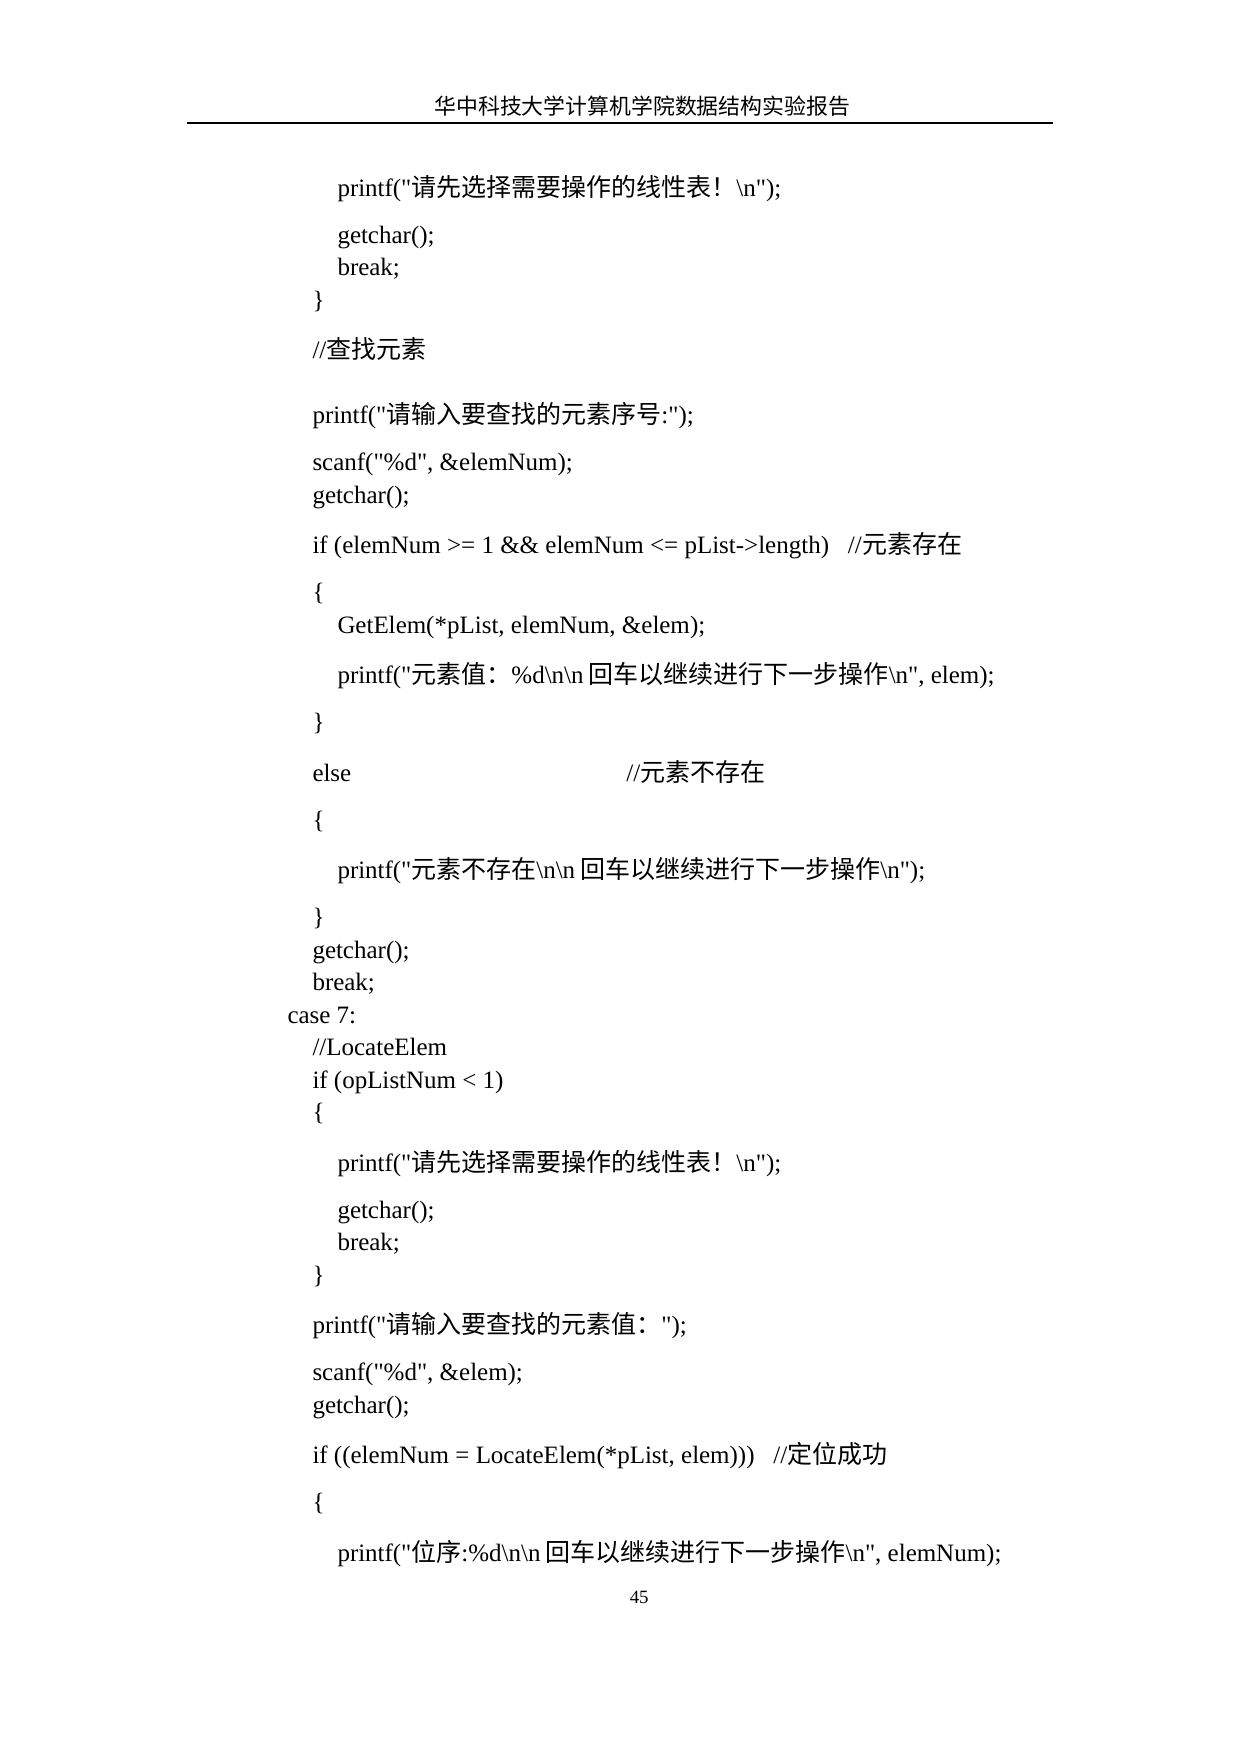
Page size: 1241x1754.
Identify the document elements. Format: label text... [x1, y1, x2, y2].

text case 7: [187, 998, 1053, 1031]
text } [187, 706, 1053, 738]
text if (opListNum < 1) [187, 1063, 1053, 1096]
text printf("元素不存在\n\n回车以继续进行下一步操作\n"); [187, 836, 1053, 901]
text getchar(); [187, 1193, 1053, 1226]
text //LocateElem [187, 1031, 1053, 1063]
text GetElem(*pList, elemNum, &elem); [187, 608, 1053, 641]
text printf("请先选择需要操作的线性表！\n"); [187, 1128, 1053, 1193]
text if ((elemNum = LocateElem(*pList, elem))) //定位成功 [187, 1421, 1053, 1486]
text break; [187, 1226, 1053, 1258]
text break; [187, 966, 1053, 998]
text //查找元素 [187, 316, 1053, 381]
text scanf("%d", &elemNum); [187, 446, 1053, 478]
text } [187, 1258, 1053, 1291]
text getchar(); [187, 478, 1053, 511]
text { [187, 1096, 1053, 1128]
text { [187, 576, 1053, 608]
text scanf("%d", &elem); [187, 1356, 1053, 1388]
text printf("位序:%d\n\n回车以继续进行下一步操作\n", elemNum); [187, 1518, 1053, 1583]
text printf("请输入要查找的元素序号:"); [187, 381, 1053, 446]
text } [187, 901, 1053, 933]
text { [187, 803, 1053, 836]
text { [187, 1486, 1053, 1518]
text else //元素不存在 [187, 738, 1053, 803]
text } [187, 283, 1053, 316]
text printf("请输入要查找的元素值："); [187, 1291, 1053, 1356]
text getchar(); [187, 218, 1053, 251]
text getchar(); [187, 1388, 1053, 1421]
text printf("元素值：%d\n\n回车以继续进行下一步操作\n", elem); [187, 641, 1053, 706]
text break; [187, 251, 1053, 283]
text getchar(); [187, 933, 1053, 966]
text if (elemNum >= 1 && elemNum <= pList->length) //元素存在 [187, 511, 1053, 576]
text printf("请先选择需要操作的线性表！\n"); [187, 153, 1053, 218]
